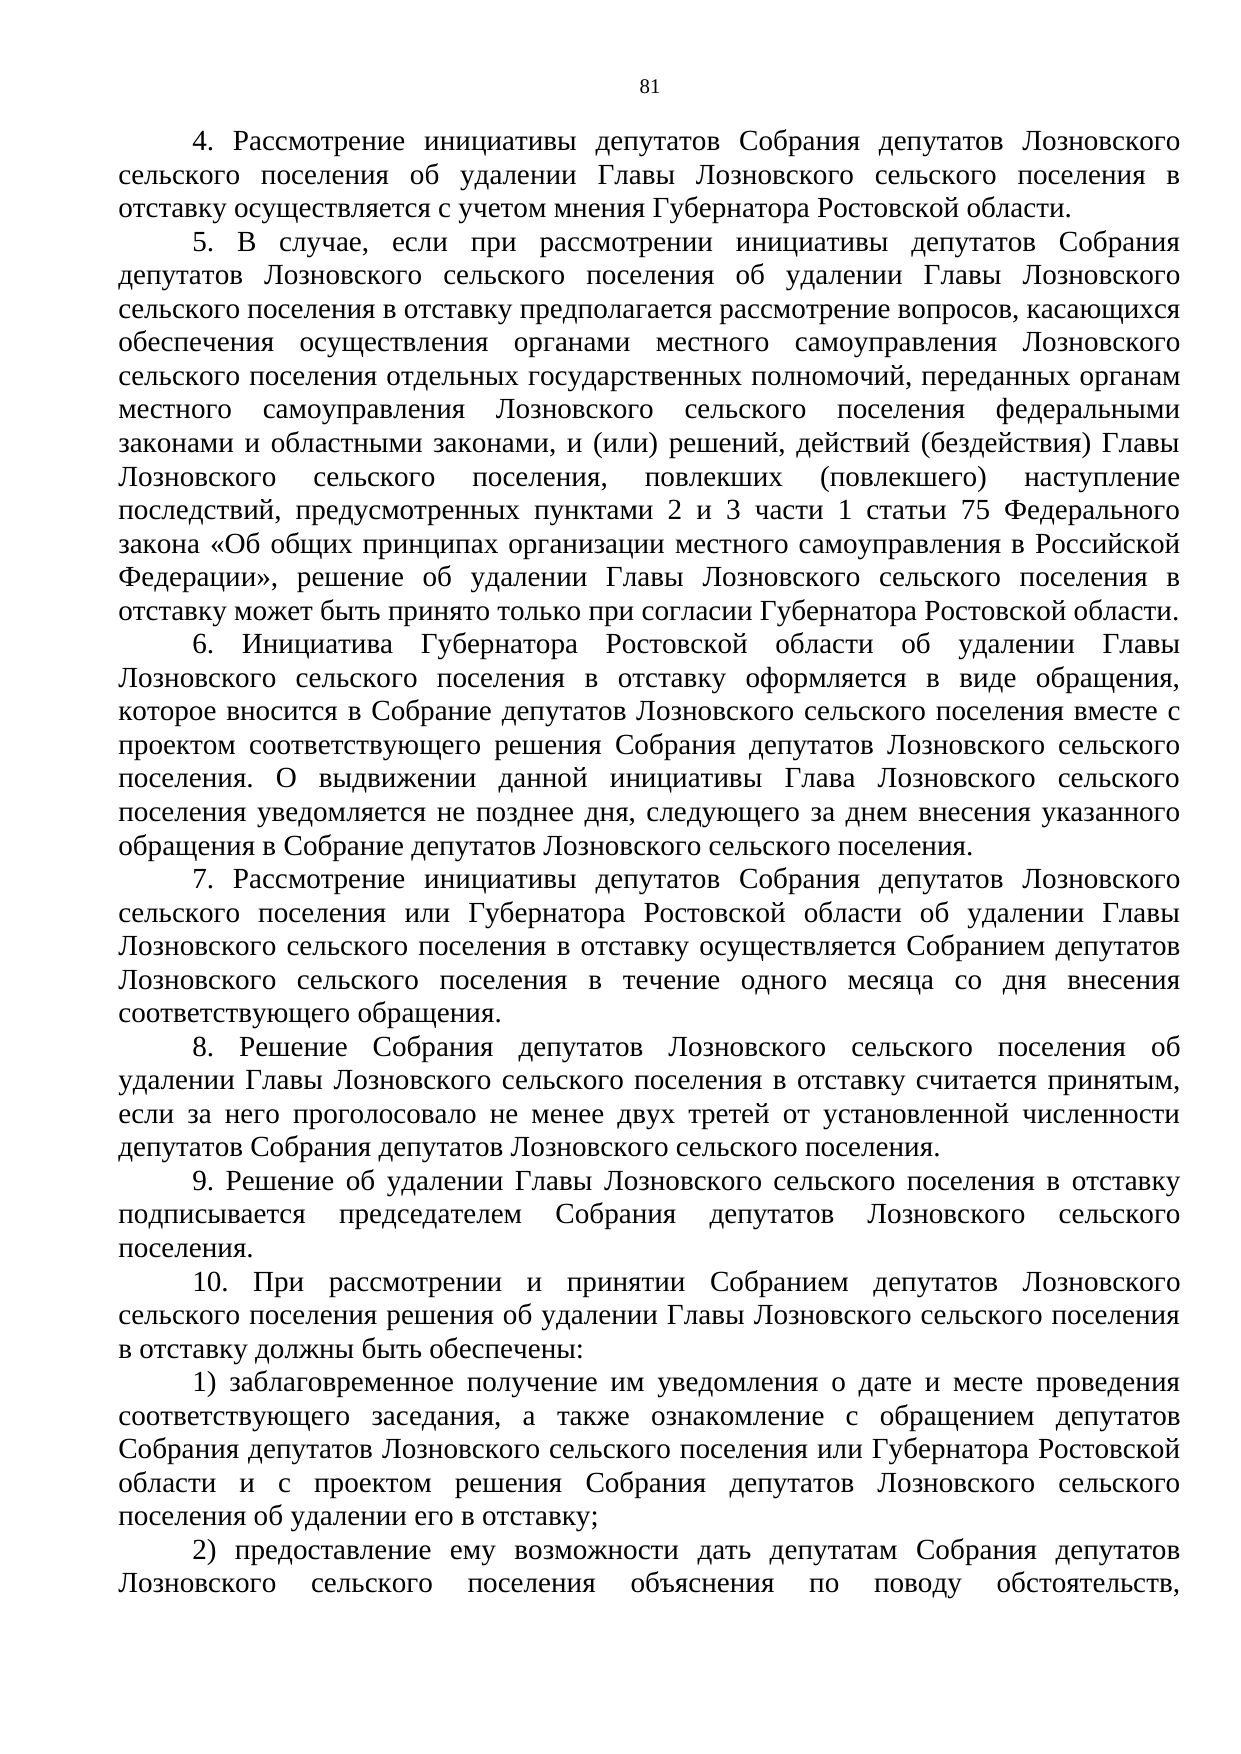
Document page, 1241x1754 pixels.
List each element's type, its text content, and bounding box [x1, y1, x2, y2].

text 4. Рассмотрение инициативы депутатов Собрания депутатов Лозновского сельского поселения об удалении Главы Лозновского сельского поселения в отставку осуществляется с учетом мнения Губернатора Ростовской области. [118, 123, 1181, 224]
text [118, 1532, 1181, 1599]
text 5. В случае, если при рассмотрении инициативы депутатов Собрания депутатов Лозновского сельского поселения об удалении Главы Лозновского сельского поселения в отставку предполагается рассмотрение вопросов, касающихся обеспечения осуществления органами местного самоуправления Лозновского сельского поселения отдельных государственных полномочий, переданных органам местного самоуправления Лозновского сельского поселения федеральными законами и областными законами, и (или) решений, действий (бездействия) Главы Лозновского сельского поселения, повлекших (повлекшего) наступление последствий, предусмотренных пунктами 2 и 3 части 1 статьи 75 Федерального закона «Об общих принципах организации местного самоуправления в Российской Федерации», решение об удалении Главы Лозновского сельского поселения в отставку может быть принято только при согласии Губернатора Ростовской области. [118, 224, 1181, 626]
text 6. Инициатива Губернатора Ростовской области об удалении Главы Лозновского сельского поселения в отставку оформляется в виде обращения, которое вносится в Собрание депутатов Лозновского сельского поселения вместе с проектом соответствующего решения Собрания депутатов Лозновского сельского поселения. О выдвижении данной инициативы Глава Лозновского сельского поселения уведомляется не позднее дня, следующего за днем внесения указанного обращения в Собрание депутатов Лозновского сельского поселения. [118, 626, 1181, 861]
text 7. Рассмотрение инициативы депутатов Собрания депутатов Лозновского сельского поселения или Губернатора Ростовской области об удалении Главы Лозновского сельского поселения в отставку осуществляется Собранием депутатов Лозновского сельского поселения в течение одного месяца со дня внесения соответствующего обращения. [118, 861, 1181, 1029]
text 9. Решение об удалении Главы Лозновского сельского поселения в отставку подписывается председателем Собрания депутатов Лозновского сельского поселения. [118, 1163, 1181, 1264]
text 1) заблаговременное получение им уведомления о дате и месте проведения соответствующего заседания, а также ознакомление с обращением депутатов Собрания депутатов Лозновского сельского поселения или Губернатора Ростовской области и с проектом решения Собрания депутатов Лозновского сельского поселения об удалении его в отставку; [118, 1364, 1181, 1532]
text 8. Решение Собрания депутатов Лозновского сельского поселения об удалении Главы Лозновского сельского поселения в отставку считается принятым, если за него проголосовало не менее двух третей от установленной численности депутатов Собрания депутатов Лозновского сельского поселения. [118, 1029, 1181, 1163]
text 10. При рассмотрении и принятии Собранием депутатов Лозновского сельского поселения решения об удалении Главы Лозновского сельского поселения в отставку должны быть обеспечены: [118, 1264, 1181, 1364]
